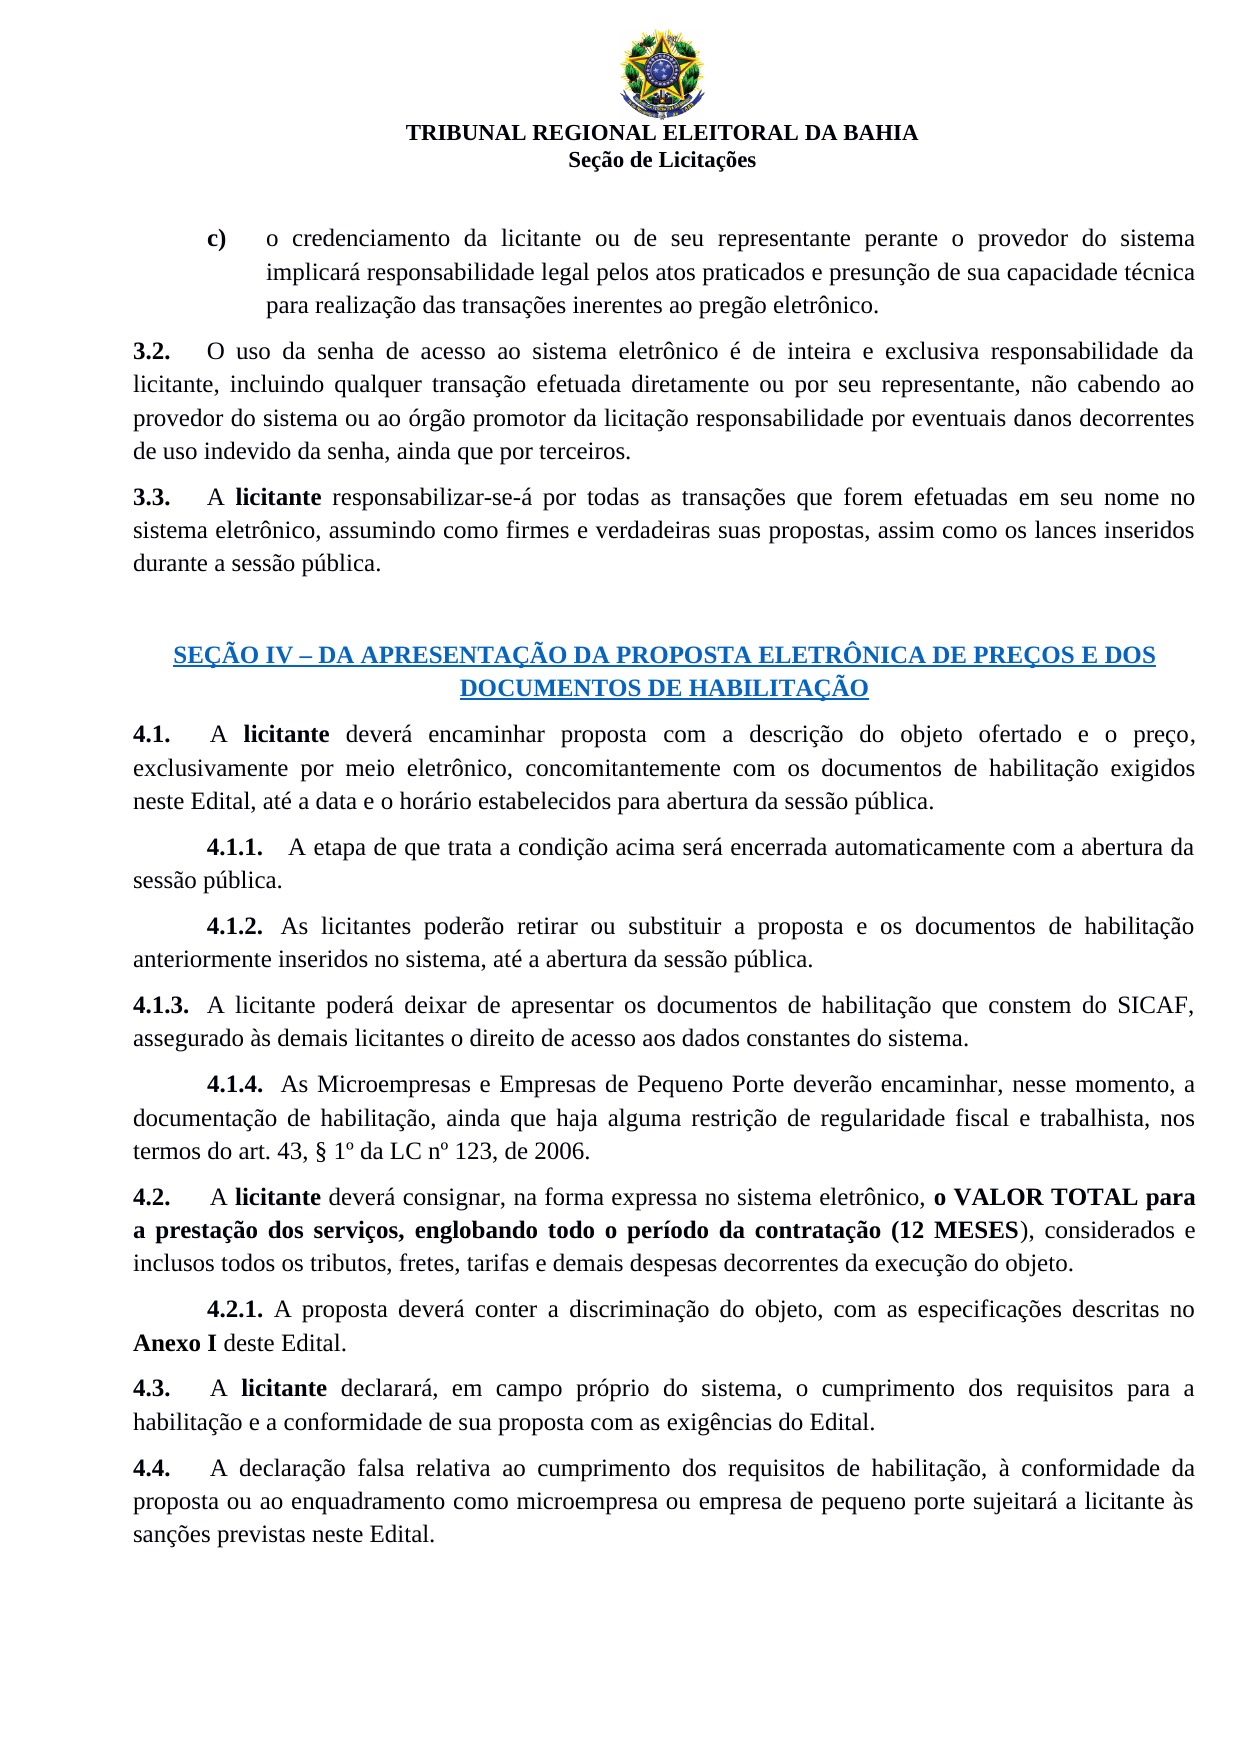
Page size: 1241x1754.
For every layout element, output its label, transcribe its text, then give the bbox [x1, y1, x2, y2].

list o credenciamento da licitante ou de seu representante perante o provedor do sistema implicará responsabilidade legal pelos atos praticados e presunção de sua capacidade técnica para realização das transações inerentes ao pregão eletrônico. [207, 220, 1196, 320]
text 4.1. A licitante deverá encaminhar proposta com a descrição do objeto ofertado e o preço, exclusivamente por meio eletrônico, concomitantemente com os documentos de habilitação exigidos neste Edital, até a data e o horário estabelecidos para abertura da sessão pública. [133, 716, 1196, 816]
text 4.2. A licitante deverá consignar, na forma expressa no sistema eletrônico, o VALOR TOTAL para a prestação dos serviços, englobando todo o período da contratação (12 MESES), considerados e inclusos todos os tributos, fretes, tarifas e demais despesas decorrentes da execução do objeto. [133, 1178, 1196, 1278]
text 4.1.1. A etapa de que trata a condição acima será encerrada automaticamente com a abertura da sessão pública. [133, 828, 1196, 895]
text SEÇÃO IV – DA APRESENTAÇÃO DA PROPOSTA ELETRÔNICA DE PREÇOS E DOS DOCUMENTOS DE HABILITAÇÃO [133, 637, 1196, 703]
text 4.1.2. As licitantes poderão retirar ou substituir a proposta e os documentos de habilitação anteriormente inseridos no sistema, até a abertura da sessão pública. [133, 908, 1196, 974]
text 4.1.3. A licitante poderá deixar de apresentar os documentos de habilitação que constem do SICAF, assegurado às demais licitantes o direito de acesso aos dados constantes do sistema. [133, 987, 1196, 1053]
text 4.4. A declaração falsa relativa ao cumprimento dos requisitos de habilitação, à conformidade da proposta ou ao enquadramento como microempresa ou empresa de pequeno porte sujeitará a licitante às sanções previstas neste Edital. [133, 1449, 1196, 1549]
text 4.2.1. A proposta deverá conter a discriminação do objeto, com as especificações descritas no Anexo I deste Edital. [133, 1291, 1196, 1358]
text 4.3. A licitante declarará, em campo próprio do sistema, o cumprimento dos requisitos para a habilitação e a conformidade de sua proposta com as exigências do Edital. [133, 1370, 1196, 1437]
text 4.1.4. As Microempresas e Empresas de Pequeno Porte deverão encaminhar, nesse momento, a documentação de habilitação, ainda que haja alguma restrição de regularidade fiscal e trabalhista, nos termos do art. 43, § 1º da LC nº 123, de 2006. [133, 1066, 1196, 1166]
text 3.2. O uso da senha de acesso ao sistema eletrônico é de inteira e exclusiva responsabilidade da licitante, incluindo qualquer transação efetuada diretamente ou por seu representante, não cabendo ao provedor do sistema ou ao órgão promotor da licitação responsabilidade por eventuais danos decorrentes de uso indevido da senha, ainda que por terceiros. [133, 333, 1196, 466]
text 3.3. A licitante responsabilizar-se-á por todas as transações que forem efetuadas em seu nome no sistema eletrônico, assumindo como firmes e verdadeiras suas propostas, assim como os lances inseridos durante a sessão pública. [133, 478, 1196, 578]
